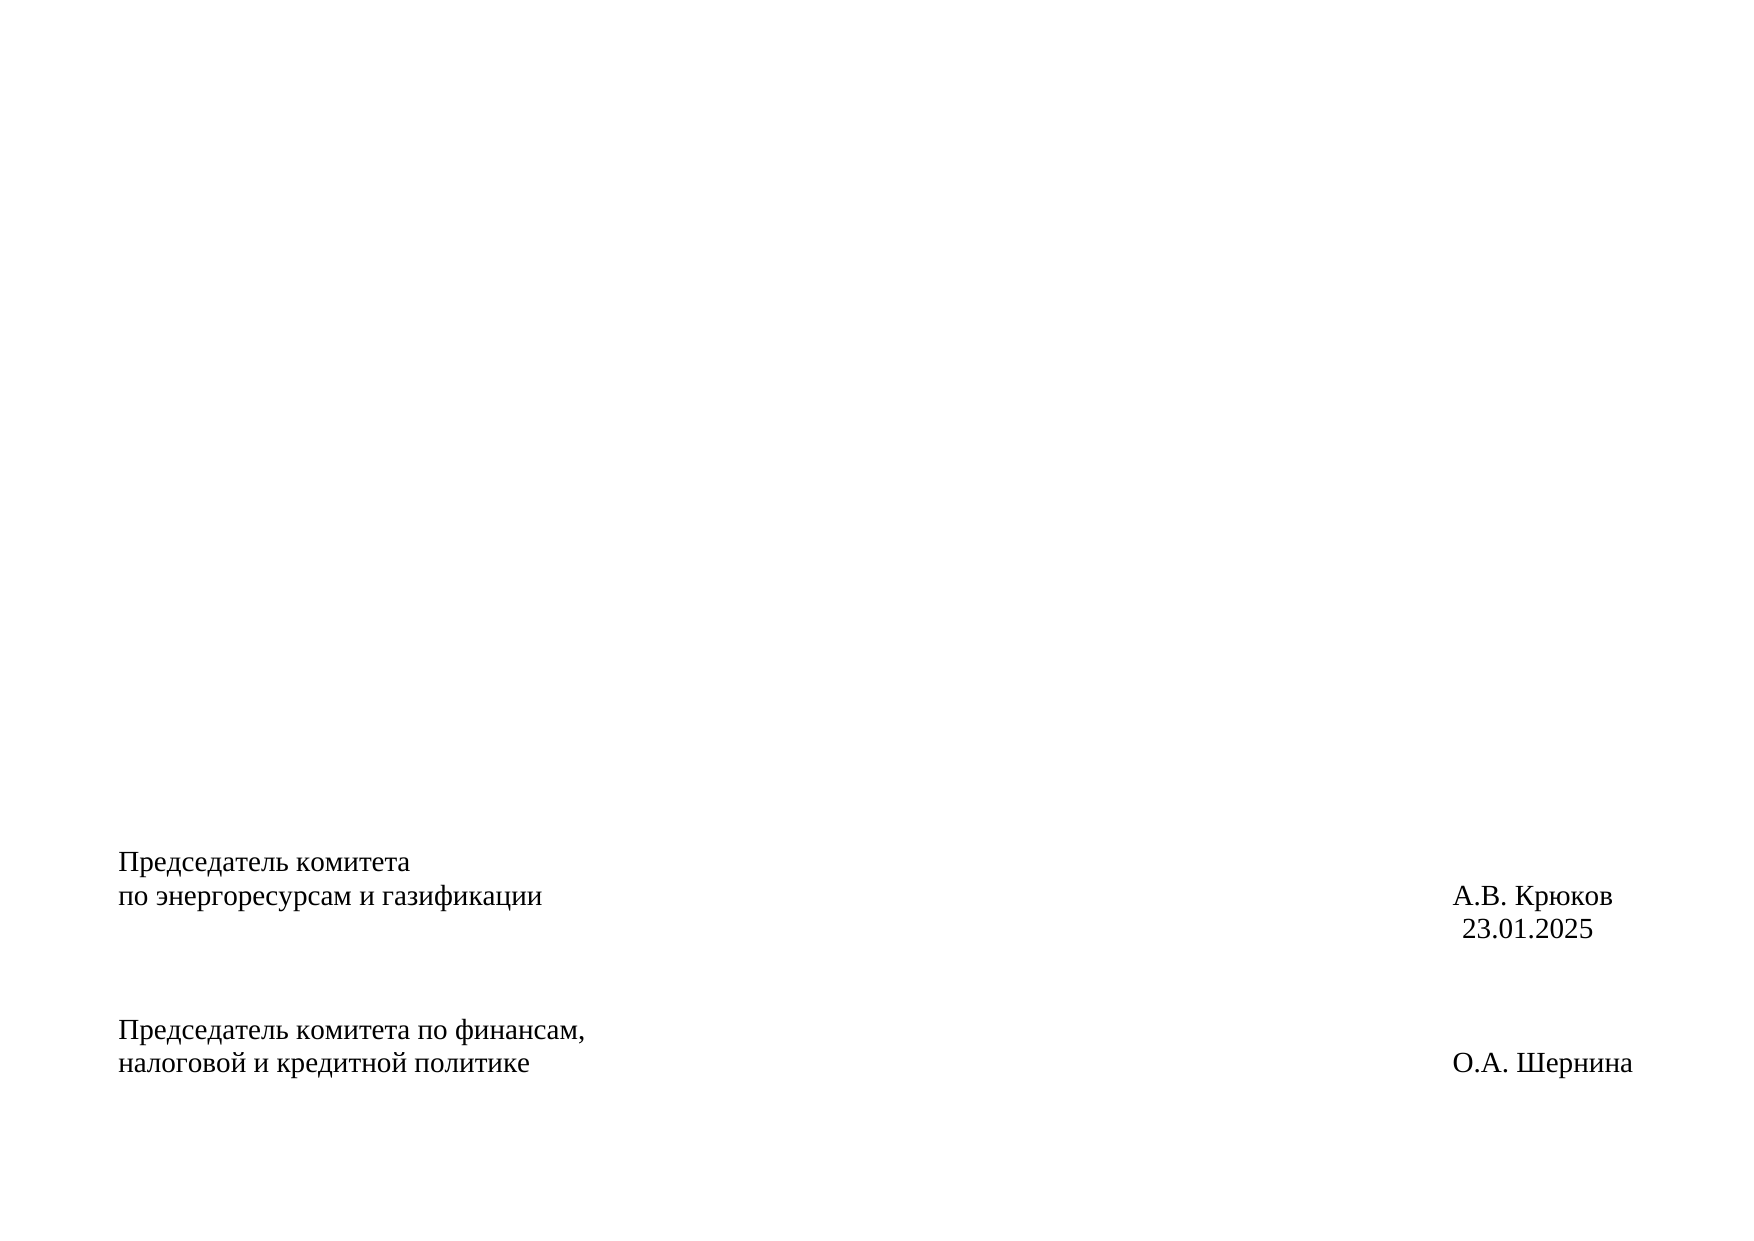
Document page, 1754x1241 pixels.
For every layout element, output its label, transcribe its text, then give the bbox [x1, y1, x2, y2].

text Председатель комитета [118, 844, 1636, 878]
text по энергоресурсам и газификации А.В. Крюков [118, 878, 1636, 911]
text 23.01.2025 [1462, 911, 1636, 945]
text налоговой и кредитной политике О.А. Шернина [118, 1045, 1636, 1079]
text Председатель комитета по финансам, [118, 1012, 1636, 1045]
